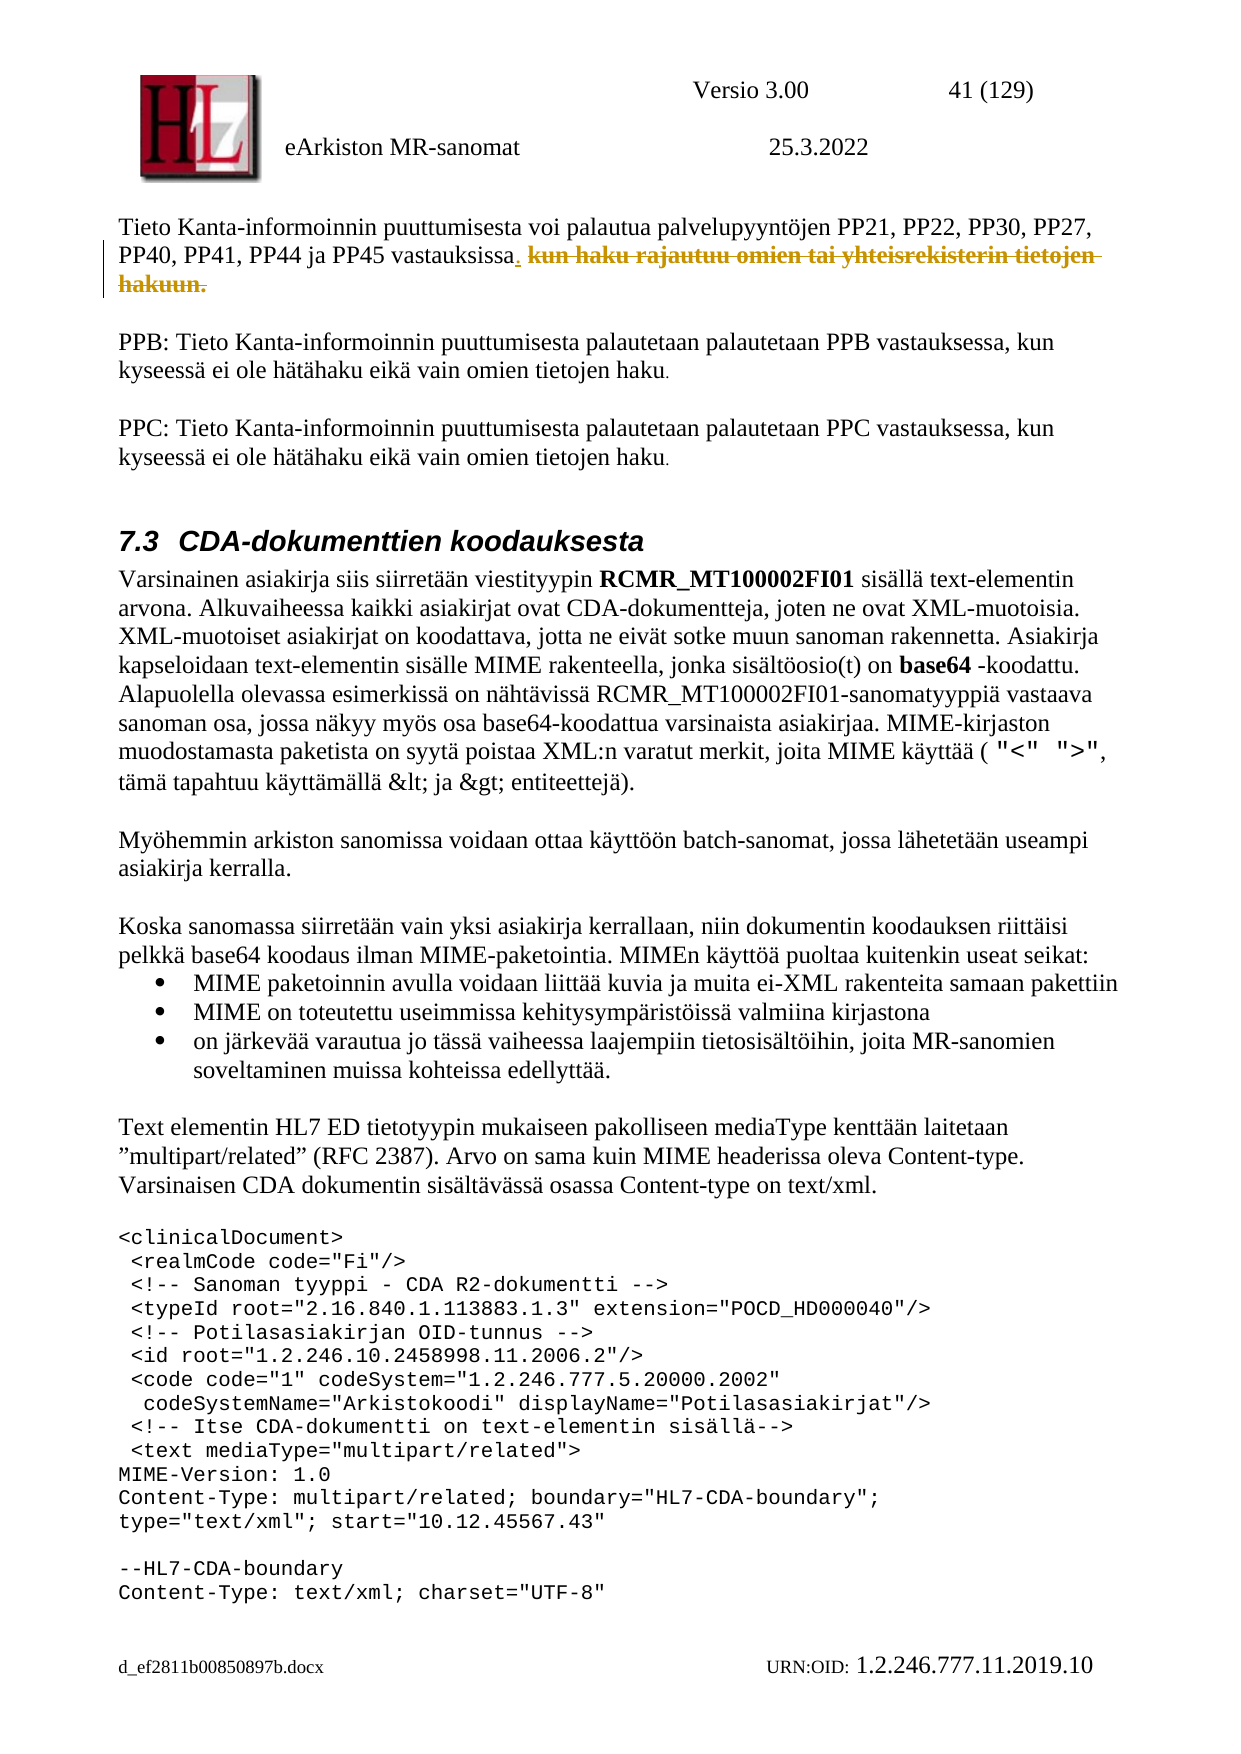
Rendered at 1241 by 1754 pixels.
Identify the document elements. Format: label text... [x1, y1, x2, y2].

text <code code="1" codeSystem="1.2.246.777.5.20000.2002" [118, 1369, 1122, 1393]
text Varsinainen asiakirja siis siirretään viestityypin RCMR_MT100002FI01 sisällä text-elementin arvona. Alkuvaiheessa kaikki asiakirjat ovat CDA-dokumentteja, joten ne ovat XML-muotoisia. XML-muotoiset asiakirjat on koodattava, jotta ne eivät sotke muun sanoman rakennetta. Asiakirja kapseloidaan text-elementin sisälle MIME rakenteella, jonka sisältöosio(t) on base64 -koodattu. Alapuolella olevassa esimerkissä on nähtävissä RCMR_MT100002FI01-sanomatyyppiä vastaava sanoman osa, jossa näkyy myös osa base64-koodattua varsinaista asiakirjaa. MIME-kirjaston muodostamasta paketista on syytä poistaa XML:n varatut merkit, joita MIME käyttää ( "<" ">", tämä tapahtuu käyttämällä &lt; ja &gt; entiteettejä). [118, 564, 1122, 796]
text PPB: Tieto Kanta-informoinnin puuttumisesta palautetaan palautetaan PPB vastauksessa, kun kyseessä ei ole hätähaku eikä vain omien tietojen haku. [118, 327, 1122, 384]
text codeSystemName="Arkistokoodi" displayName="Potilasasiakirjat"/> [118, 1393, 1122, 1416]
text <typeId root="2.16.840.1.113883.1.3" extension="POCD_HD000040"/> [118, 1298, 1122, 1322]
text Koska sanomassa siirretään vain yksi asiakirja kerrallaan, niin dokumentin koodauksen riittäisi pelkkä base64 koodaus ilman MIME-paketointia. MIMEn käyttöä puoltaa kuitenkin useat seikat: [118, 911, 1122, 968]
text Tieto Kanta-informoinnin puuttumisesta voi palautua palvelupyyntöjen PP21, PP22, PP30, PP27, PP40, PP41, PP44 ja PP45 vastauksissa kun haku rajautuu omien tai yhteisrekisterin tietojen hakuun. [118, 212, 1122, 298]
text Content-Type: text/xml; charset="UTF-8" [118, 1582, 1122, 1606]
text Myöhemmin arkiston sanomissa voidaan ottaa käyttöön batch-sanomat, jossa lähetetään useampi asiakirja kerralla. [118, 825, 1122, 882]
picture [140, 75, 263, 183]
list MIME paketoinnin avulla voidaan liittää kuvia ja muita ei-XML rakenteita samaan pakettiin [156, 968, 1122, 997]
text <text mediaType="multipart/related"> [118, 1440, 1122, 1464]
text MIME-Version: 1.0 [118, 1464, 1122, 1487]
text <!-- Potilasasiakirjan OID-tunnus --> [118, 1322, 1122, 1345]
text --HL7-CDA-boundary [118, 1558, 1122, 1582]
list MIME on toteutettu useimmissa kehitysympäristöissä valmiina kirjastona [156, 997, 1122, 1026]
text <id root="1.2.246.10.2458998.11.2006.2"/> [118, 1345, 1122, 1369]
subtitle CDA-dokumenttien koodauksesta [118, 524, 1122, 558]
text <!-- Itse CDA-dokumentti on text-elementin sisällä--> [118, 1416, 1122, 1440]
text Text elementin HL7 ED tietotyypin mukaiseen pakolliseen mediaType kenttään laitetaan ”multipart/related” (RFC 2387). Arvo on sama kuin MIME headerissa oleva Content-type. Varsinaisen CDA dokumentin sisältävässä osassa Content-type on text/xml. [118, 1112, 1122, 1198]
text Content-Type: multipart/related; boundary="HL7-CDA-boundary"; [118, 1487, 1122, 1511]
text <!-- Sanoman tyyppi - CDA R2-dokumentti --> [118, 1274, 1122, 1298]
text PPC: Tieto Kanta-informoinnin puuttumisesta palautetaan palautetaan PPC vastauksessa, kun kyseessä ei ole hätähaku eikä vain omien tietojen haku. [118, 413, 1122, 470]
list on järkevää varautua jo tässä vaiheessa laajempiin tietosisältöihin, joita MR-sanomien soveltaminen muissa kohteissa edellyttää. [156, 1026, 1122, 1083]
text <realmCode code="Fi"/> [118, 1251, 1122, 1274]
text type="text/xml"; start="10.12.45567.43" [118, 1511, 1122, 1534]
text <clinicalDocument> [118, 1227, 1122, 1251]
